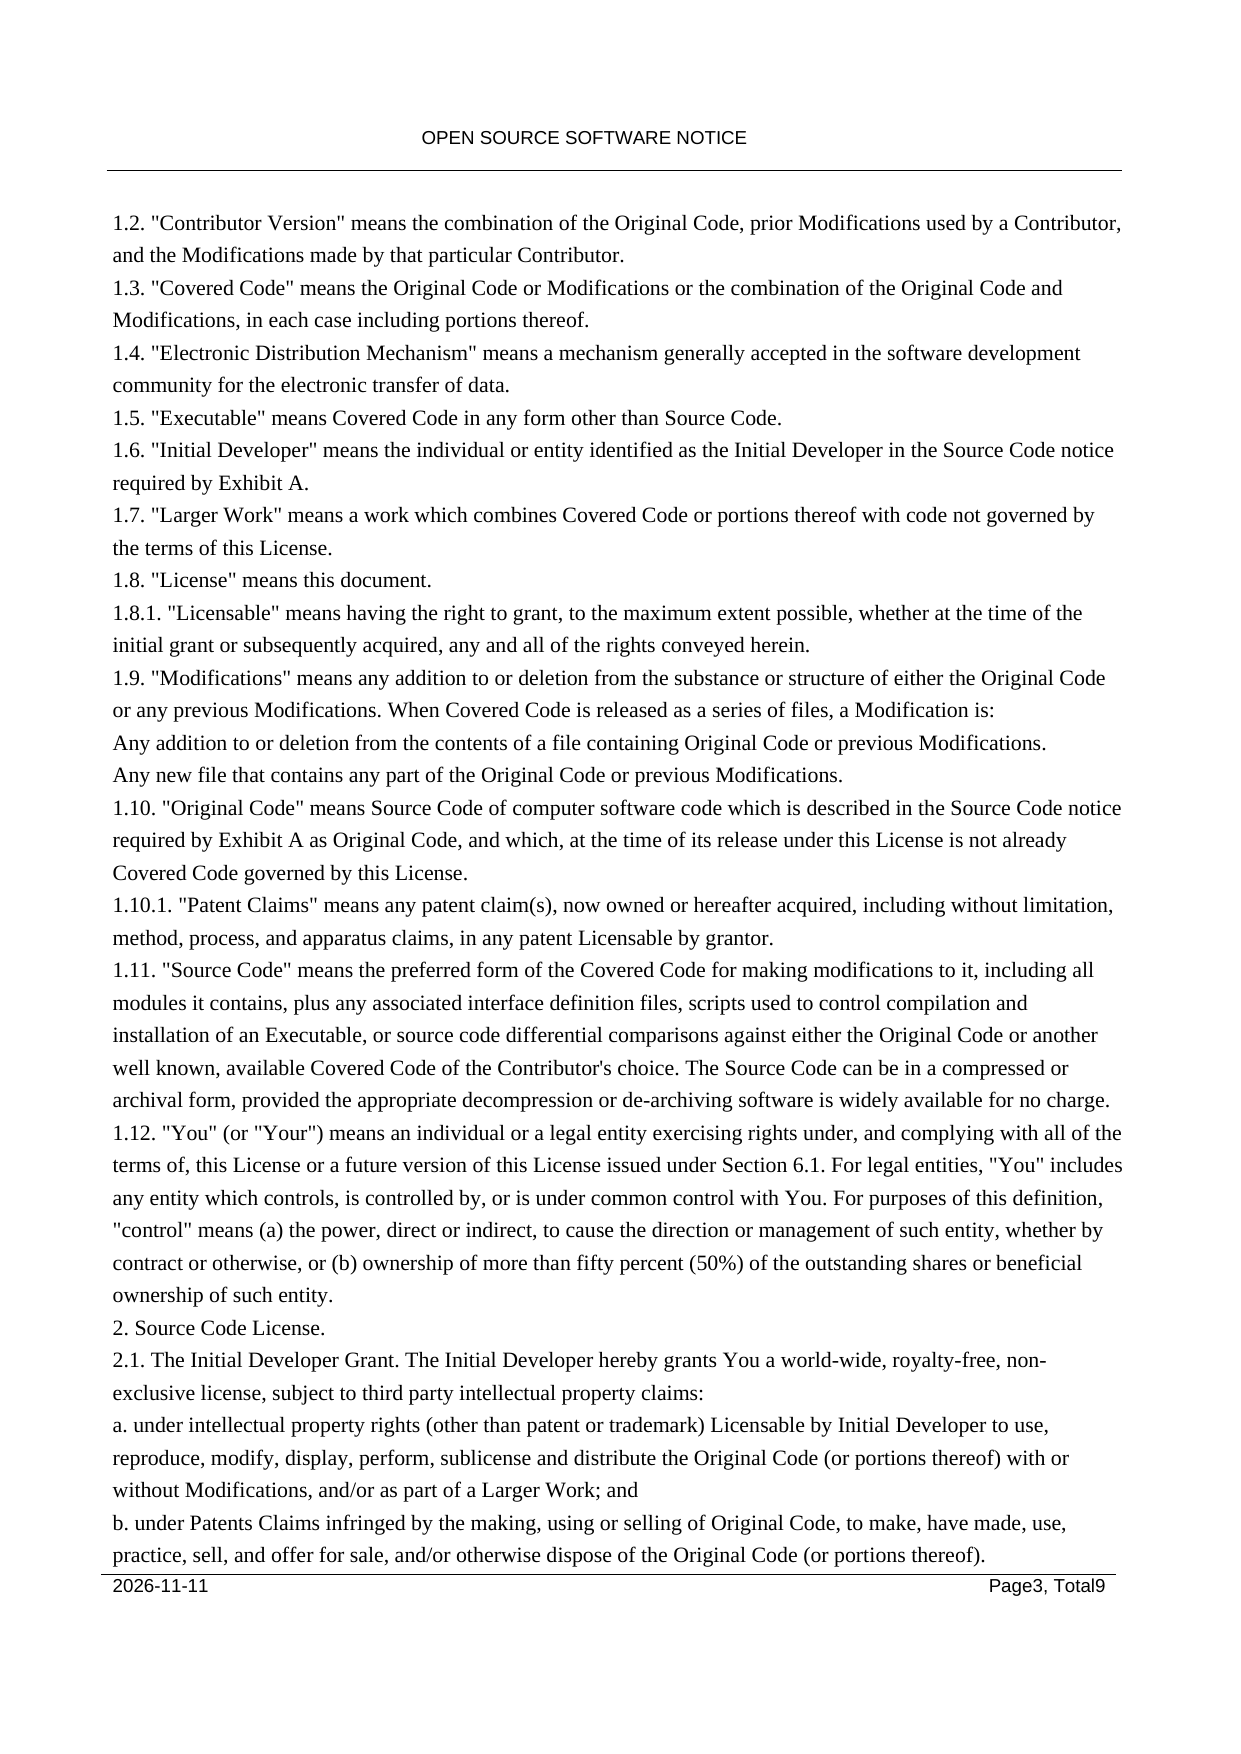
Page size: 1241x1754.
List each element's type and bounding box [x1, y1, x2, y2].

text [112, 206, 1128, 1571]
